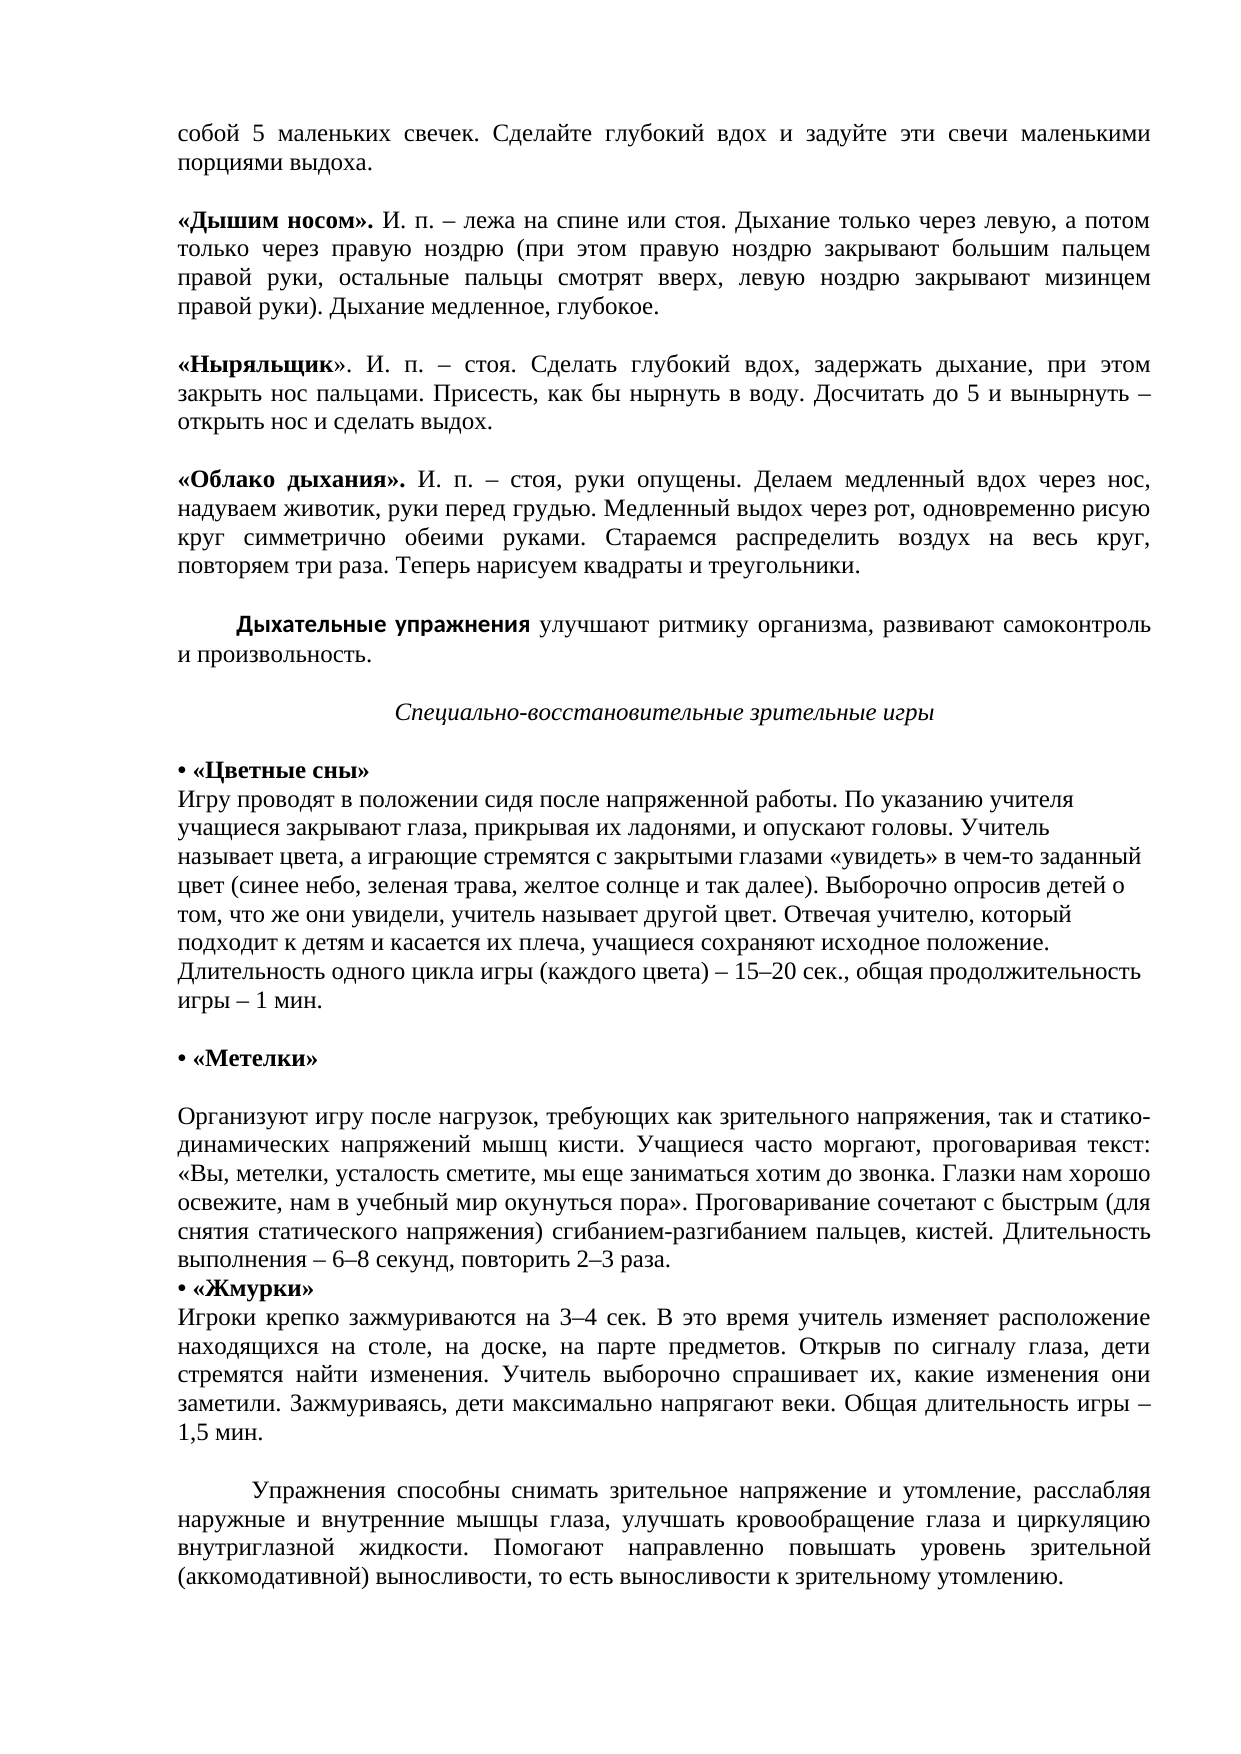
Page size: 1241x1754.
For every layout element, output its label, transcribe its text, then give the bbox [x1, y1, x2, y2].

text Игру проводят в положении сидя после напряженной работы. По указанию учителя учащиеся закрывают глаза, прикрывая их ладонями, и опускают головы. Учитель называет цвета, а играющие стремятся с закрытыми глазами «увидеть» в чем-то заданный цвет (синее небо, зеленая трава, желтое солнце и так далее). Выборочно опросив детей о том, что же они увидели, учитель называет другой цвет. Отвечая учителю, который подходит к детям и касается их плеча, учащиеся сохраняют исходное положение. Длительность одного цикла игры (каждого цвета) – 15–20 сек., общая продолжительность игры – 1 мин. [177, 784, 1152, 1014]
text Организуют игру после нагрузок, требующих как зрительного напряжения, так и статико-динамических напряжений мышц кисти. Учащиеся часто моргают, проговаривая текст: «Вы, метелки, усталость сметите, мы еще заниматься хотим до звонка. Глазки нам хорошо освежите, нам в учебный мир окунуться пора». Проговаривание сочетают с быстрым (для снятия статического напряжения) сгибанием-разгибанием пальцев, кистей. Длительность выполнения – 6–8 секунд, повторить 2–3 раза. [177, 1101, 1152, 1273]
text «Дышим носом». И. п. – лежа на спине или стоя. Дыхание только через левую, а потом только через правую ноздрю (при этом правую ноздрю закрывают большим пальцем правой руки, остальные пальцы смотрят вверх, левую ноздрю закрывают мизинцем правой руки). Дыхание медленное, глубокое. [177, 205, 1152, 320]
text Игроки крепко зажмуриваются на 3–4 сек. В это время учитель изменяет расположение находящихся на столе, на доске, на парте предметов. Открыв по сигналу глаза, дети стремятся найти изменения. Учитель выборочно спрашивает их, какие изменения они заметили. Зажмуриваясь, дети максимально напрягают веки. Общая длительность игры – 1,5 мин. [177, 1302, 1152, 1446]
text • «Жмурки» [177, 1273, 1152, 1302]
text • «Метелки» [177, 1043, 1152, 1072]
text Упражнения способны снимать зрительное напряжение и утомление, расслабляя наружные и внутренние мышцы глаза, улучшать кровообращение глаза и циркуляцию внутриглазной жидкости. Помогают направленно повышать уровень зрительной (аккомодативной) выносливости, то есть выносливости к зрительному утомлению. [177, 1475, 1152, 1590]
text Специально-восстановительные зрительные игры [177, 697, 1152, 726]
text • «Цветные сны» [177, 755, 1152, 784]
text «Ныряльщик». И. п. – стоя. Сделать глубокий вдох, задержать дыхание, при этом закрыть нос пальцами. Присесть, как бы нырнуть в воду. Досчитать до 5 и вынырнуть – открыть нос и сделать выдох. [177, 349, 1152, 435]
text «Облако дыхания». И. п. – стоя, руки опущены. Делаем медленный вдох через нос, надуваем животик, руки перед грудью. Медленный выдох через рот, одновременно рисую круг симметрично обеими руками. Стараемся распределить воздух на весь круг, повторяем три раза. Теперь нарисуем квадраты и треугольники. [177, 464, 1152, 579]
text Дыхательные упражнения улучшают ритмику организма, развивают самоконтроль и произвольность. [177, 608, 1152, 668]
